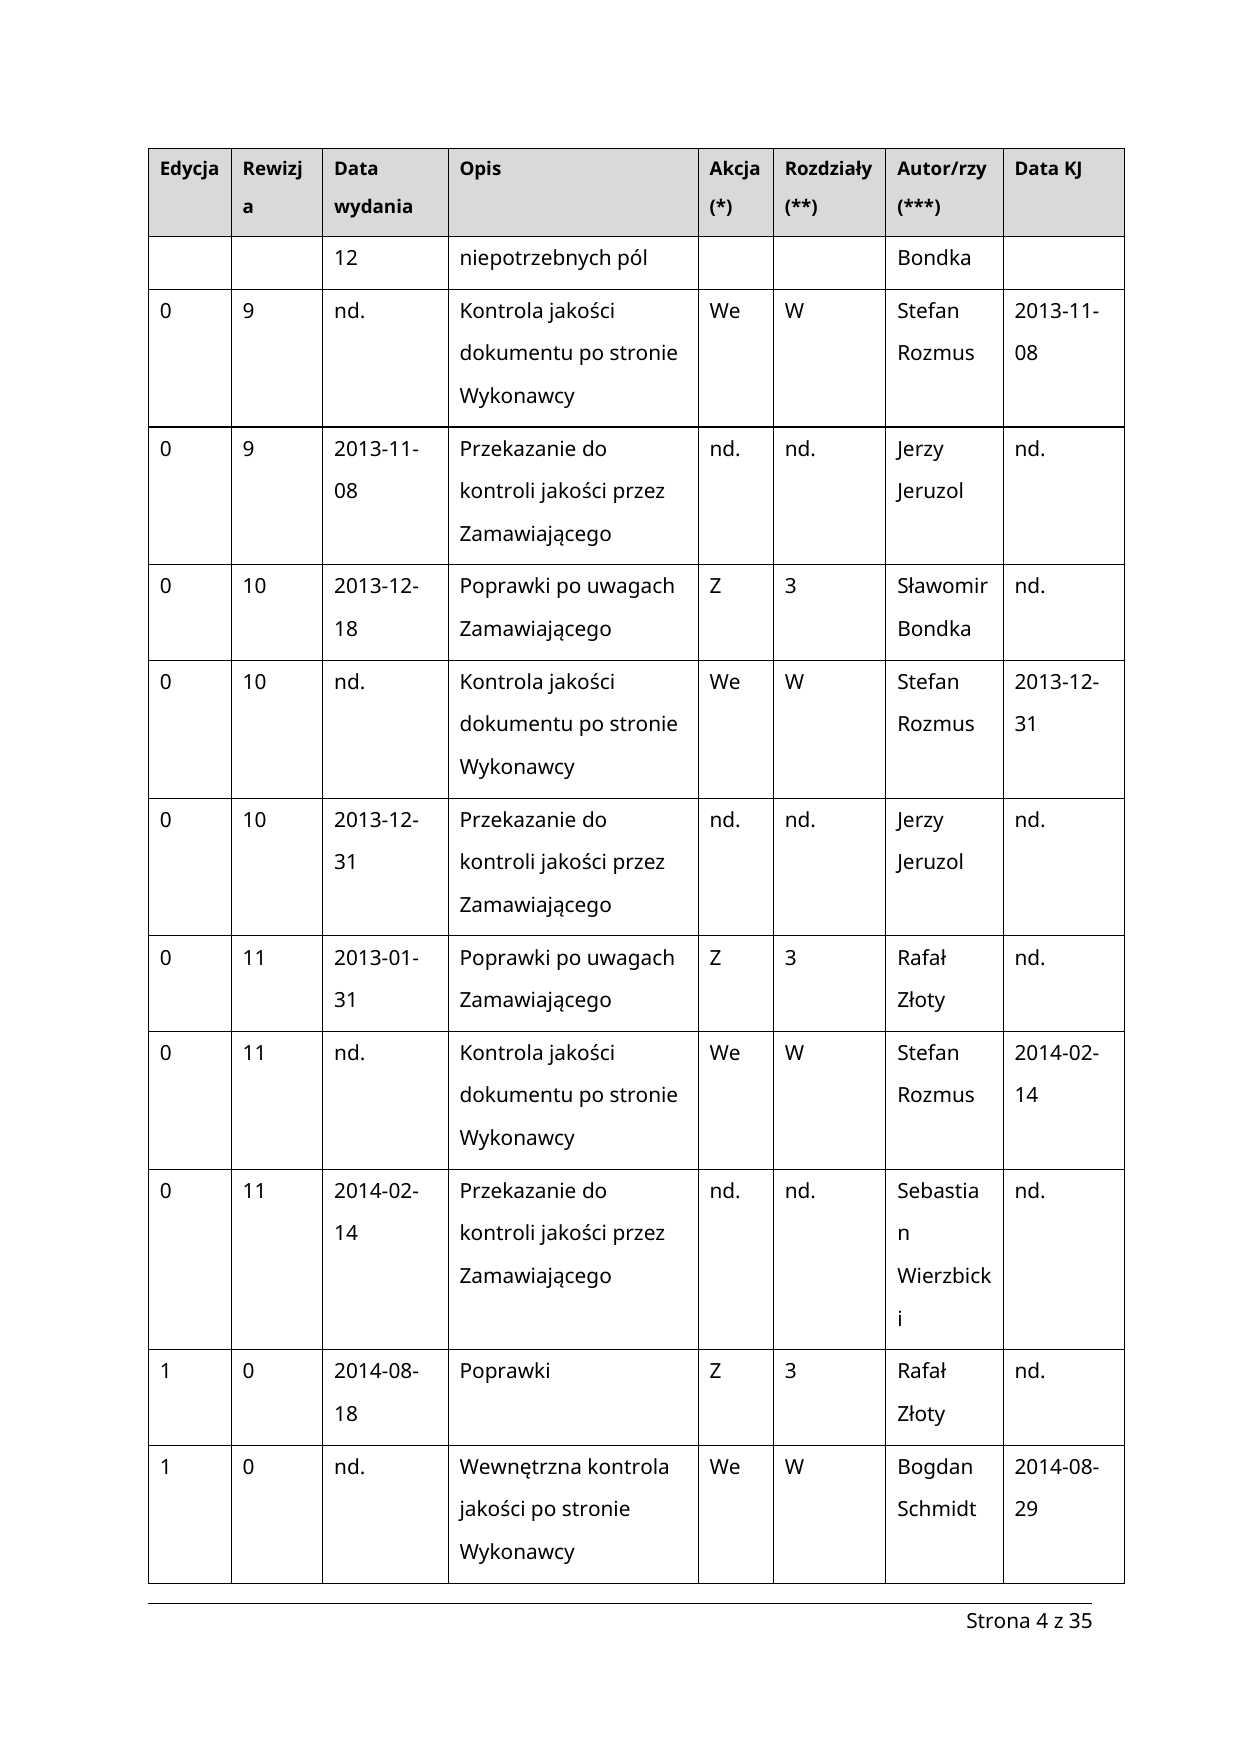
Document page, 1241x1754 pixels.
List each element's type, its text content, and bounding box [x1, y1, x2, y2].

table_header Rozdziały (**) [774, 149, 885, 236]
table_cell 2014-02-14 [323, 1170, 448, 1349]
table_cell We [699, 1032, 773, 1169]
table_cell Poprawki po uwagach Zamawiającego [449, 936, 698, 1031]
table_header Akcja (*) [699, 149, 773, 236]
table_cell 1 [149, 1446, 231, 1582]
table_cell 11 [232, 936, 322, 1031]
table_cell 2013-12-18 [323, 565, 448, 659]
table_cell 0 [149, 936, 231, 1031]
table_cell nd. [1004, 1350, 1124, 1444]
table_cell 0 [149, 1170, 231, 1349]
table_cell 0 [149, 1032, 231, 1169]
table_cell W [774, 290, 885, 426]
table_cell 0 [149, 799, 231, 935]
table_cell Sławomir Bondka [886, 237, 1003, 288]
table_cell Poprawki po uwagach Zamawiającego [449, 565, 698, 659]
table_cell We [699, 661, 773, 797]
table_cell 9 [232, 237, 322, 288]
table_cell nd. [774, 799, 885, 935]
table_cell nd. [1004, 1170, 1124, 1349]
table_cell Przekazanie do kontroli jakości przez Zamawiającego [449, 799, 698, 935]
table_cell nd. [1004, 428, 1124, 564]
table_cell W [774, 1032, 885, 1169]
table_cell nd. [323, 1446, 448, 1582]
table_cell nd. [323, 290, 448, 426]
table_header Data wydania [323, 149, 448, 236]
table_cell Poprawki [449, 1350, 698, 1444]
table_cell 2013-08-12 [323, 237, 448, 288]
table_cell Sławomir Bondka [886, 565, 1003, 659]
table_cell 10 [232, 565, 322, 659]
table_cell Przekazanie do kontroli jakości przez Zamawiającego [449, 428, 698, 564]
table_cell 0 [149, 661, 231, 797]
table_header Edycja [149, 149, 231, 236]
table_cell 3 [774, 565, 885, 659]
table_cell Usuniecie niepotrzebnych pól [449, 237, 698, 288]
table_cell nd. [774, 428, 885, 564]
table_cell Z [699, 1350, 773, 1444]
table_cell 3 [774, 1350, 885, 1444]
table_cell Jerzy Jeruzol [886, 799, 1003, 935]
table_cell 0 [149, 237, 231, 288]
table_cell nd. [699, 428, 773, 564]
table_cell nd [1004, 237, 1124, 288]
table_cell 0 [149, 290, 231, 426]
table_cell 0 [232, 1446, 322, 1582]
table_cell nd. [323, 661, 448, 797]
table_cell nd. [1004, 936, 1124, 1031]
table_cell Stefan Rozmus [886, 1032, 1003, 1169]
table_header Autor/rzy (***) [886, 149, 1003, 236]
table_cell Przekazanie do kontroli jakości przez Zamawiającego [449, 1170, 698, 1349]
table_cell Rafał Złoty [886, 936, 1003, 1031]
table_cell Wewnętrzna kontrola jakości po stronie Wykonawcy [449, 1446, 698, 1582]
table_cell Z [699, 936, 773, 1031]
table_cell Jerzy Jeruzol [886, 428, 1003, 564]
table_cell W [774, 661, 885, 797]
table_cell 0 [149, 565, 231, 659]
table_cell Kontrola jakości dokumentu po stronie Wykonawcy [449, 1032, 698, 1169]
table_cell 2014-08-18 [323, 1350, 448, 1444]
table_cell 2013-11-08 [323, 428, 448, 564]
table_cell 2014-02-14 [1004, 1032, 1124, 1169]
table_cell Z [699, 237, 773, 288]
table_cell 11 [232, 1032, 322, 1169]
table_cell 0 [149, 428, 231, 564]
table_cell 2013-01-31 [323, 936, 448, 1031]
table_cell Stefan Rozmus [886, 661, 1003, 797]
table_cell We [699, 290, 773, 426]
table_cell nd. [699, 799, 773, 935]
table_cell Z [699, 565, 773, 659]
table_cell nd. [774, 1170, 885, 1349]
table_cell Stefan Rozmus [886, 290, 1003, 426]
table_cell nd. [699, 1170, 773, 1349]
table_cell 9 [232, 428, 322, 564]
table_cell Sebastian Wierzbicki [886, 1170, 1003, 1349]
table_cell nd. [323, 1032, 448, 1169]
table_cell 2013-12-31 [323, 799, 448, 935]
table_cell 2014-08-29 [1004, 1446, 1124, 1582]
table_cell 10 [232, 799, 322, 935]
table_header Data KJ [1004, 149, 1124, 236]
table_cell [449, 290, 698, 426]
table_cell Rafał Złoty [886, 1350, 1003, 1444]
table_cell 1 [149, 1350, 231, 1444]
table_cell Kontrola jakości dokumentu po stronie Wykonawcy [449, 661, 698, 797]
table_cell 11 [232, 1170, 322, 1349]
table_cell Bogdan Schmidt [886, 1446, 1003, 1582]
table_cell 3 [774, 936, 885, 1031]
table_cell 2013-11-08 [1004, 290, 1124, 426]
table_cell W [774, 1446, 885, 1582]
table_header Rewizja [232, 149, 322, 236]
table_cell 10 [232, 661, 322, 797]
table_cell We [699, 1446, 773, 1582]
table_cell W [774, 237, 885, 288]
table_cell 0 [232, 1350, 322, 1444]
table_header Opis [449, 149, 698, 236]
table_cell 9 [232, 290, 322, 426]
table_cell 2013-12-31 [1004, 661, 1124, 797]
table_cell nd. [1004, 799, 1124, 935]
table_cell nd. [1004, 565, 1124, 659]
